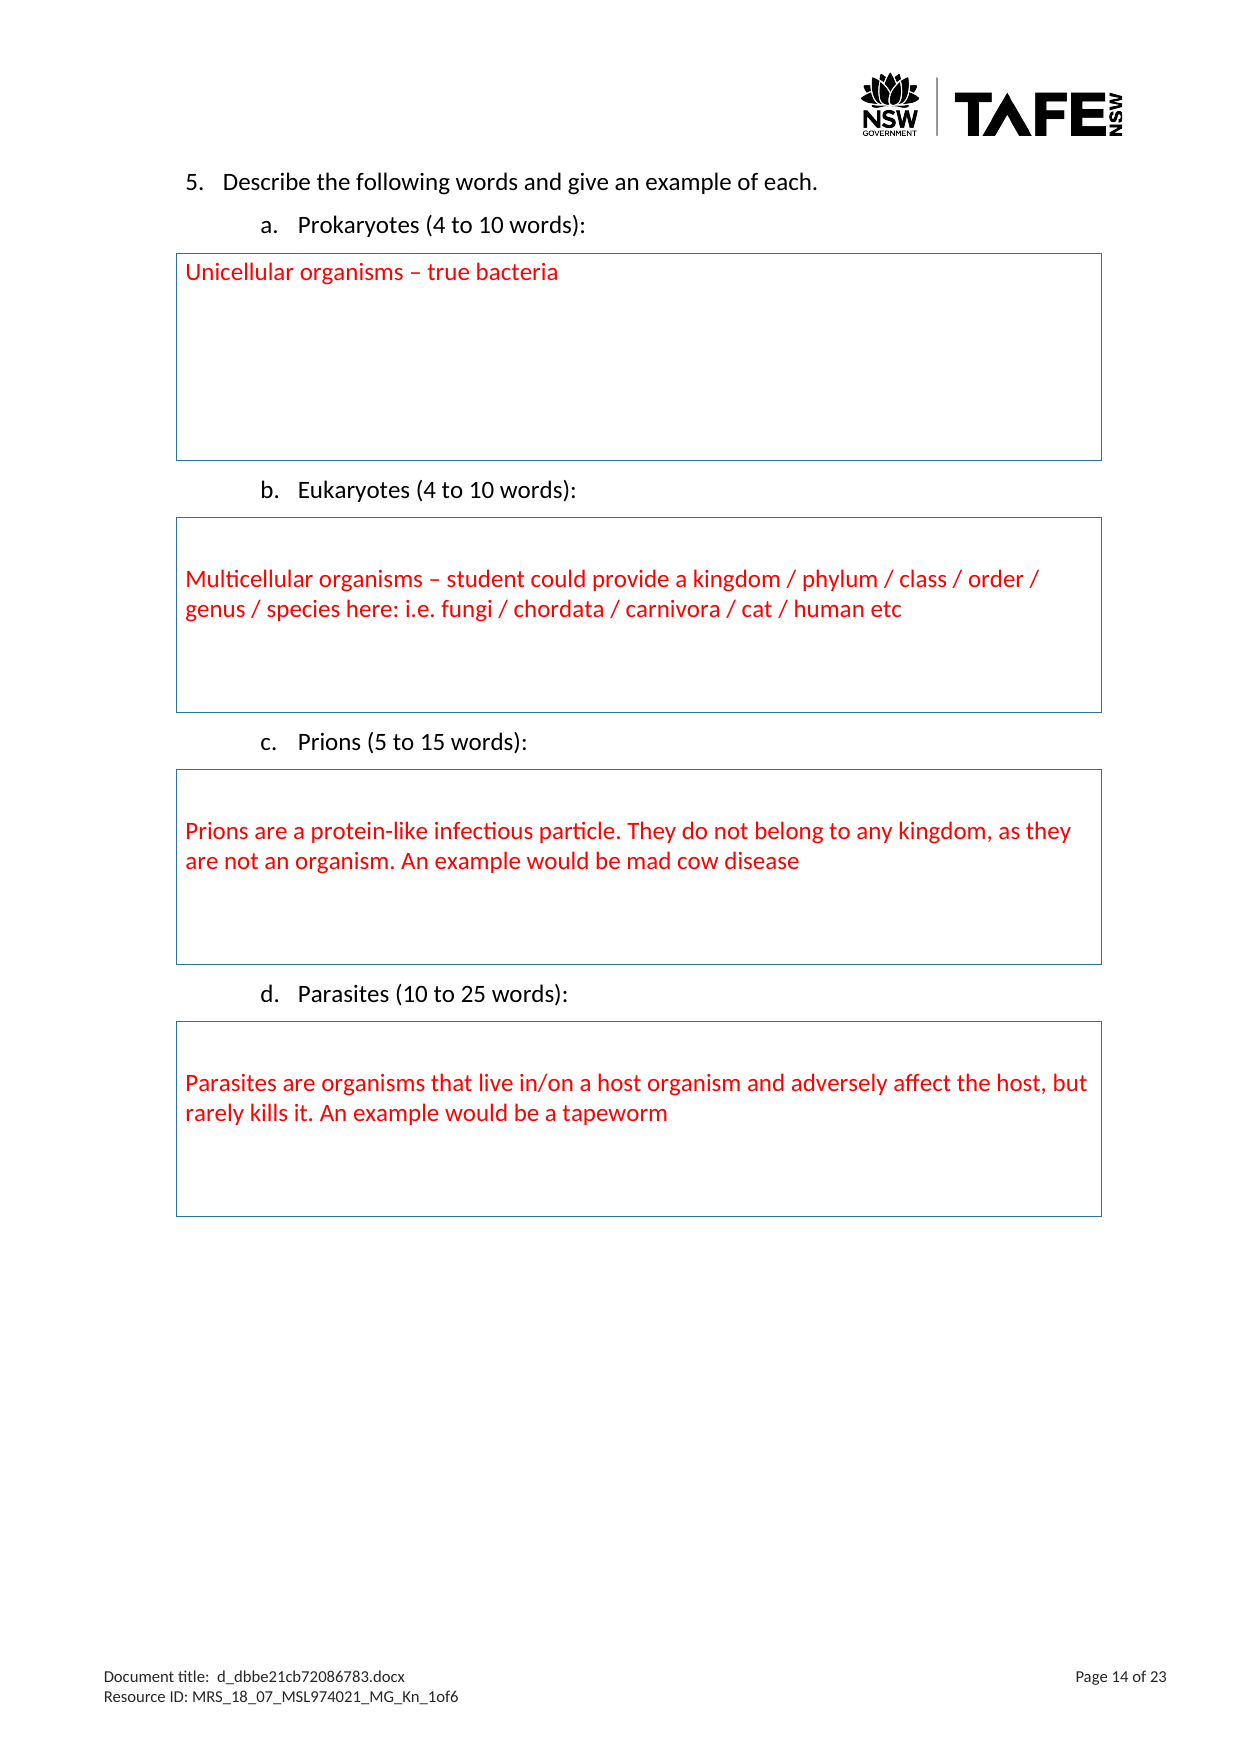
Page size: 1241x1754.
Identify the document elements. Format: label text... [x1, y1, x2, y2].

text Multicellular organisms – student could provide a kingdom / phylum / class / order / genus / species here: i.e. fungi / chordata / carnivora / cat / human etc [177, 560, 1101, 624]
list Prions (5 to 15 words): [260, 726, 1092, 756]
picture [861, 71, 1123, 137]
text Prions are a protein-like infectious particle. They do not belong to any kingdom, as they are not an organism. An example would be mad cow disease [177, 812, 1101, 876]
text Unicellular organisms – true bacteria [177, 254, 1101, 286]
list Eukaryotes (4 to 10 words): [260, 474, 1092, 504]
text Parasites are organisms that live in/on a host organism and adversely affect the host, but rarely kills it. An example would be a tapeworm [177, 1064, 1101, 1128]
list Parasites (10 to 25 words): [260, 978, 1092, 1008]
list Describe the following words and give an example of each. [185, 167, 1092, 197]
list Prokaryotes (4 to 10 words): [260, 209, 1092, 240]
